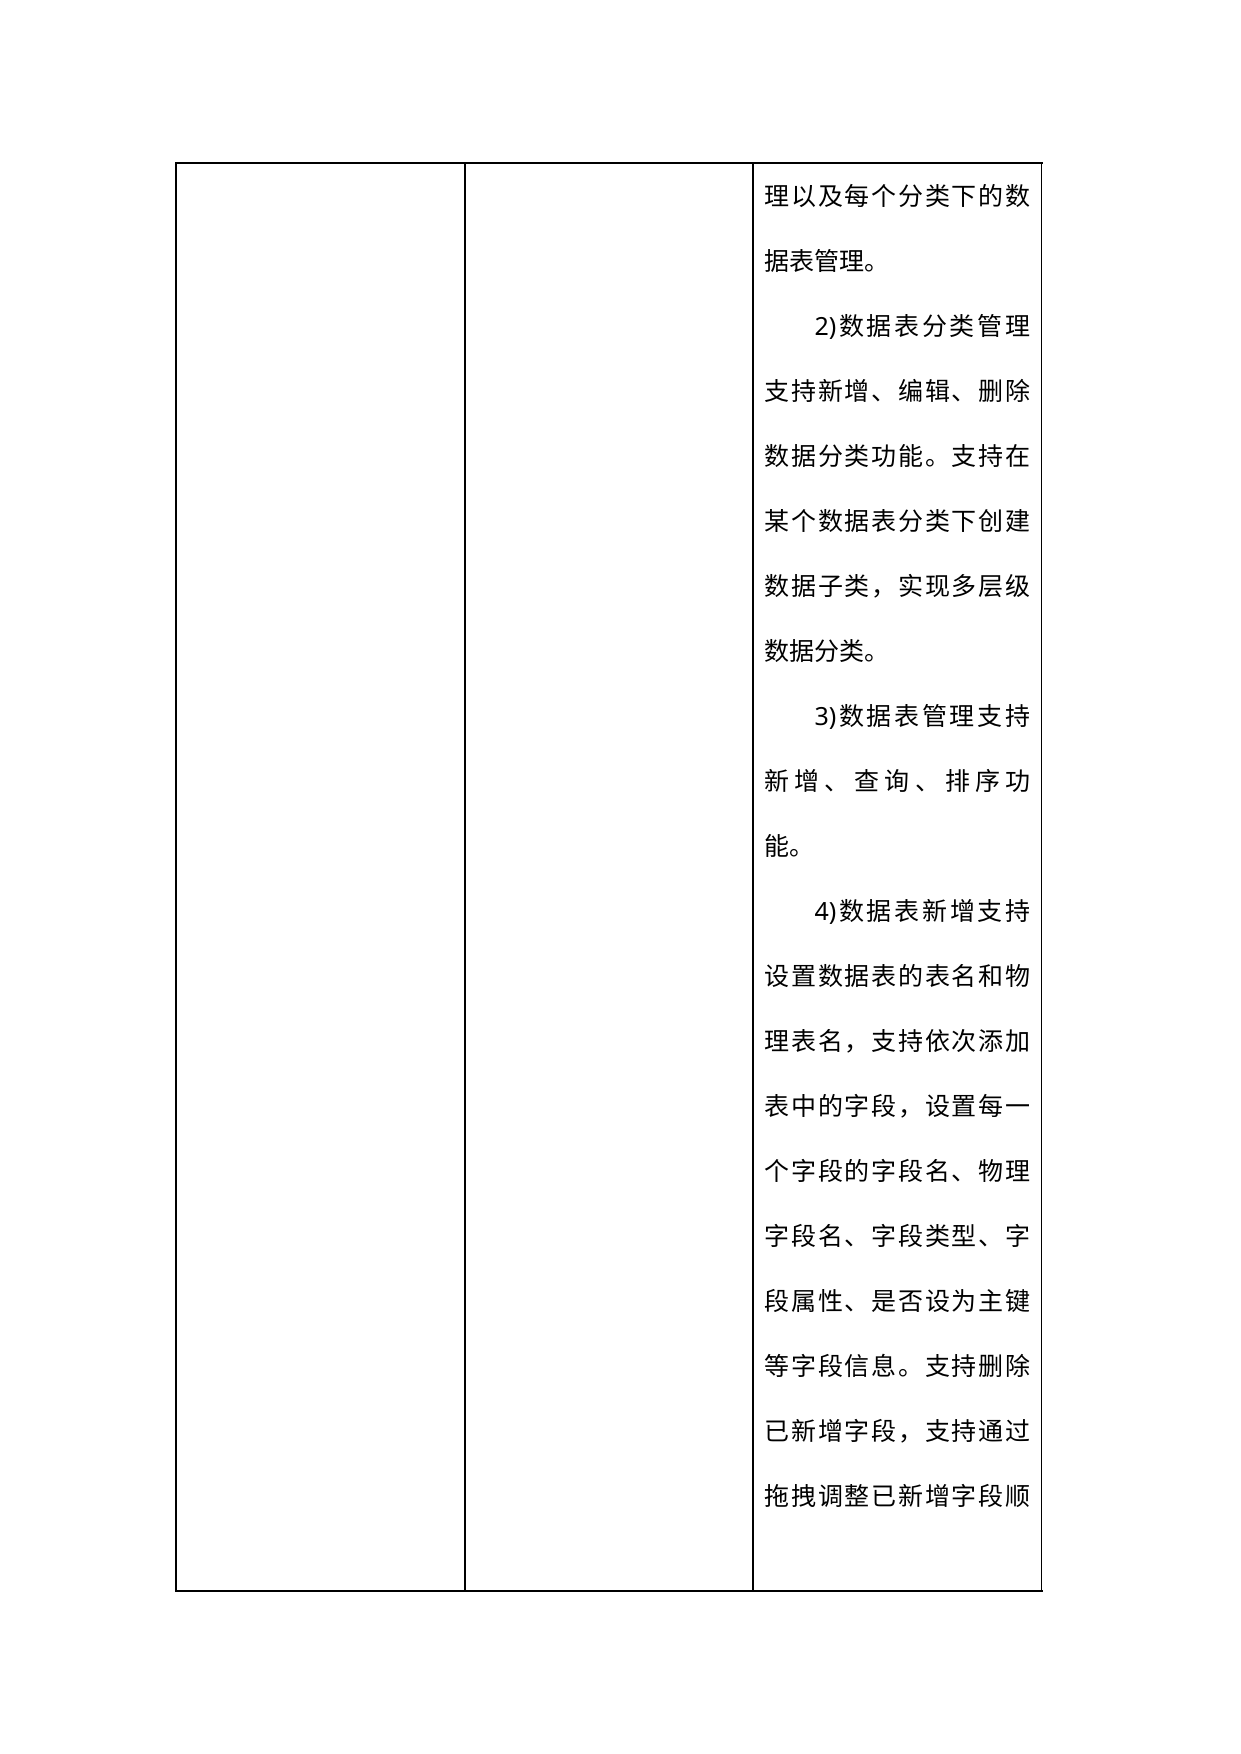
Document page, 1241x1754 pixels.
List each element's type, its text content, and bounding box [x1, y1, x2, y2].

table_cell [177, 164, 464, 1590]
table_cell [754, 164, 1041, 1590]
table_cell 1 [466, 164, 752, 1590]
